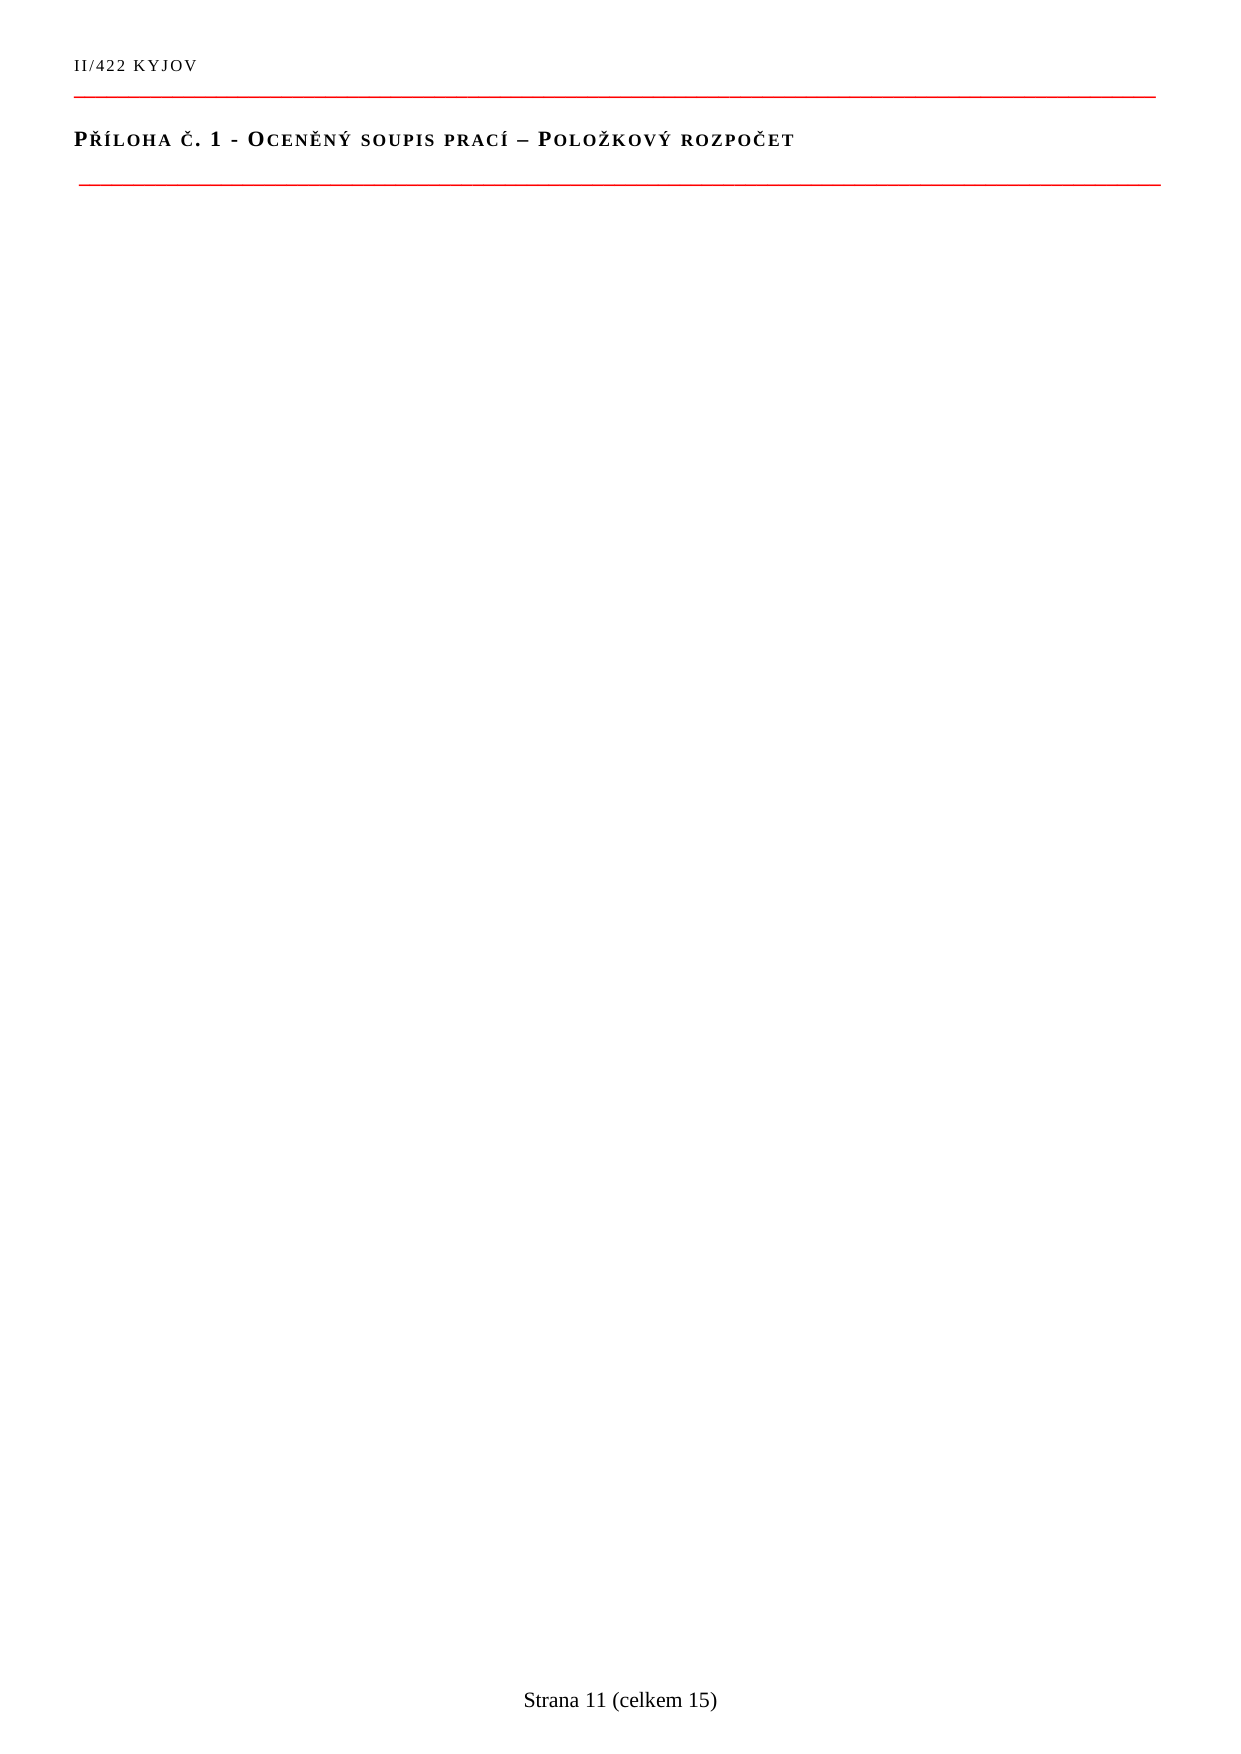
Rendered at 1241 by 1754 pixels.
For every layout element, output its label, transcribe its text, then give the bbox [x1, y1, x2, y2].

text ___________________________________________________________________________________________________ [74, 163, 1167, 189]
text Příloha č. 1 - Oceněný soupis prací – Položkový rozpočet [74, 126, 1167, 151]
